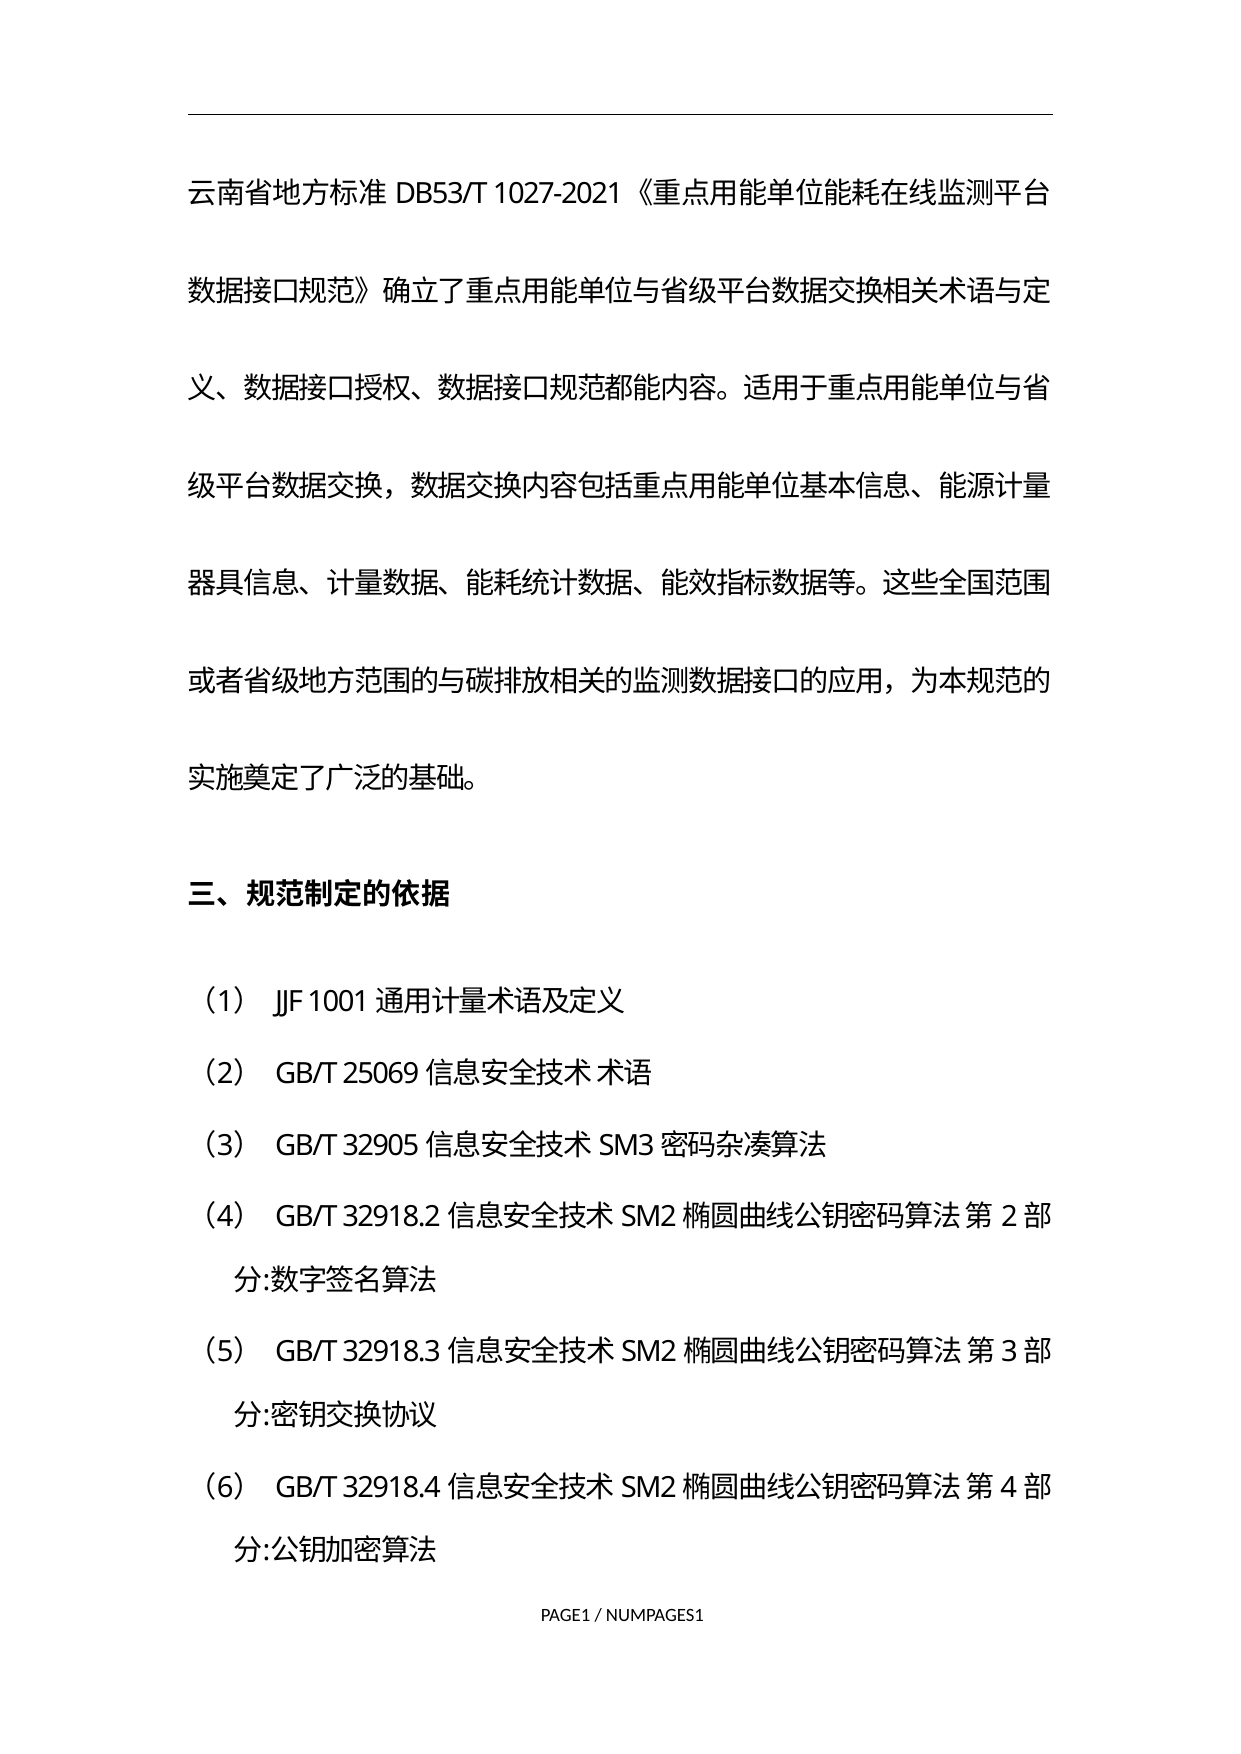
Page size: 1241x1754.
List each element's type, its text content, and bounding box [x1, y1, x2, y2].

list GB/T 25069 信息安全技术 术语 [187, 1049, 1053, 1092]
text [187, 158, 1053, 808]
list JJF 1001 通用计量术语及定义 [187, 978, 1053, 1020]
list GB/T 32905 信息安全技术SM3密码杂凑算法 [187, 1121, 1053, 1163]
list GB/T 32918.2 信息安全技术 SM2椭圆曲线公钥密码算法 第2部分:数字签名算法 [187, 1193, 1053, 1299]
list GB/T 32918.4 信息安全技术 SM2椭圆曲线公钥密码算法 第 4 部分:公钥加密算法 [187, 1463, 1053, 1569]
list GB/T 32918.3 信息安全技术 SM2椭圆曲线公钥密码算法 第 3部分:密钥交换协议 [187, 1328, 1053, 1434]
subtitle 三、规范制定的依据 [187, 859, 1053, 924]
